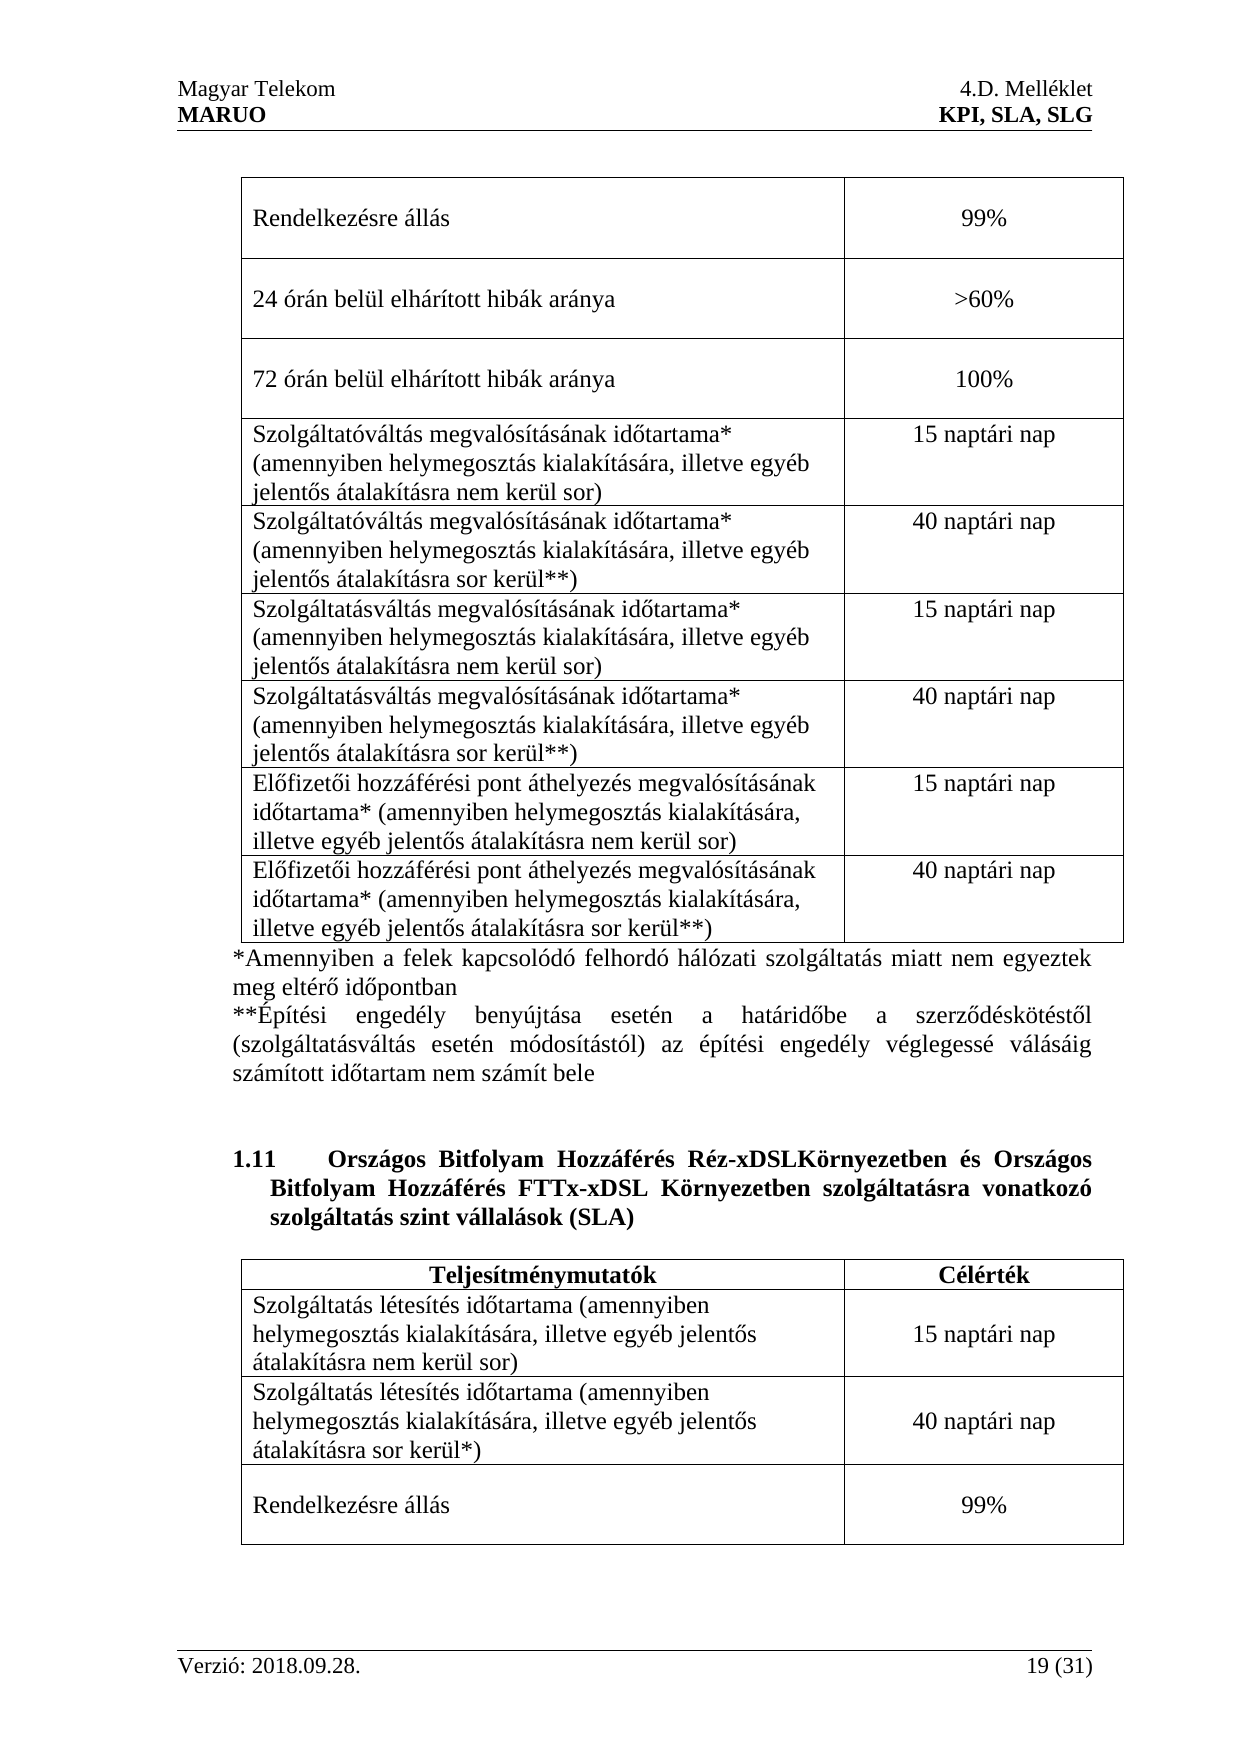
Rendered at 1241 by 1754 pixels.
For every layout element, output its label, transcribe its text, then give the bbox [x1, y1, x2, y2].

text **Építési engedély benyújtása esetén a határidőbe a szerződéskötéstől (szolgáltatásváltás esetén módosítástól) az építési engedély véglegessé válásáig számított időtartam nem számít bele [232, 1000, 1092, 1087]
table_cell 15 naptári nap [845, 594, 1123, 680]
table_cell 40 naptári nap [845, 506, 1123, 593]
text *Amennyiben a felek kapcsolódó felhordó hálózati szolgáltatás miatt nem egyeztek meg eltérő időpontban [232, 943, 1092, 1000]
table_cell 15 naptári nap [845, 768, 1123, 854]
table_cell Szolgáltatás létesítés időtartama (amennyiben helymegosztás kialakítására, illetve egyéb jelentős átalakításra sor kerül*) [242, 1377, 844, 1463]
table_cell >60% [845, 259, 1123, 338]
table_cell Rendelkezésre állás [242, 178, 844, 257]
table_cell Előfizetői hozzáférési pont áthelyezés megvalósításának időtartama* (amennyiben helymegosztás kialakítására, illetve egyéb jelentős átalakításra nem kerül sor) [242, 768, 844, 854]
table_cell 99% [845, 178, 1123, 257]
table_cell 72 órán belül elhárított hibák aránya [242, 339, 844, 418]
table_cell Szolgáltatóváltás megvalósításának időtartama* (amennyiben helymegosztás kialakítására, illetve egyéb jelentős átalakításra nem kerül sor) [242, 419, 844, 505]
table_cell Szolgáltatás létesítés időtartama (amennyiben helymegosztás kialakítására, illetve egyéb jelentős átalakításra nem kerül sor) [242, 1290, 844, 1376]
table_cell Szolgáltatásváltás megvalósításának időtartama* (amennyiben helymegosztás kialakítására, illetve egyéb jelentős átalakításra sor kerül**) [242, 681, 844, 767]
table_header Teljesítménymutatók [242, 1260, 844, 1289]
table_cell 40 naptári nap [845, 1377, 1123, 1463]
table_cell 15 naptári nap [845, 419, 1123, 505]
table_cell 15 naptári nap [845, 1290, 1123, 1376]
table_cell 100% [845, 339, 1123, 418]
table_cell 24 órán belül elhárított hibák aránya [242, 259, 844, 338]
table_cell 40 naptári nap [845, 681, 1123, 767]
table_header Célérték [845, 1260, 1123, 1289]
table_cell Rendelkezésre állás [242, 1465, 844, 1544]
table_cell 40 naptári nap [845, 856, 1123, 942]
table_cell 99% [845, 1465, 1123, 1544]
table_cell Előfizetői hozzáférési pont áthelyezés megvalósításának időtartama* (amennyiben helymegosztás kialakítására, illetve egyéb jelentős átalakításra sor kerül**) [242, 856, 844, 942]
table_cell Szolgáltatásváltás megvalósításának időtartama* (amennyiben helymegosztás kialakítására, illetve egyéb jelentős átalakításra nem kerül sor) [242, 594, 844, 680]
table_cell Szolgáltatóváltás megvalósításának időtartama* (amennyiben helymegosztás kialakítására, illetve egyéb jelentős átalakításra sor kerül**) [242, 506, 844, 593]
list Országos Bitfolyam Hozzáférés Réz-xDSLKörnyezetben és Országos Bitfolyam Hozzáférés FTTx-xDSL Környezetben szolgáltatásra vonatkozó szolgáltatás szint vállalások (SLA) [232, 1144, 1092, 1230]
